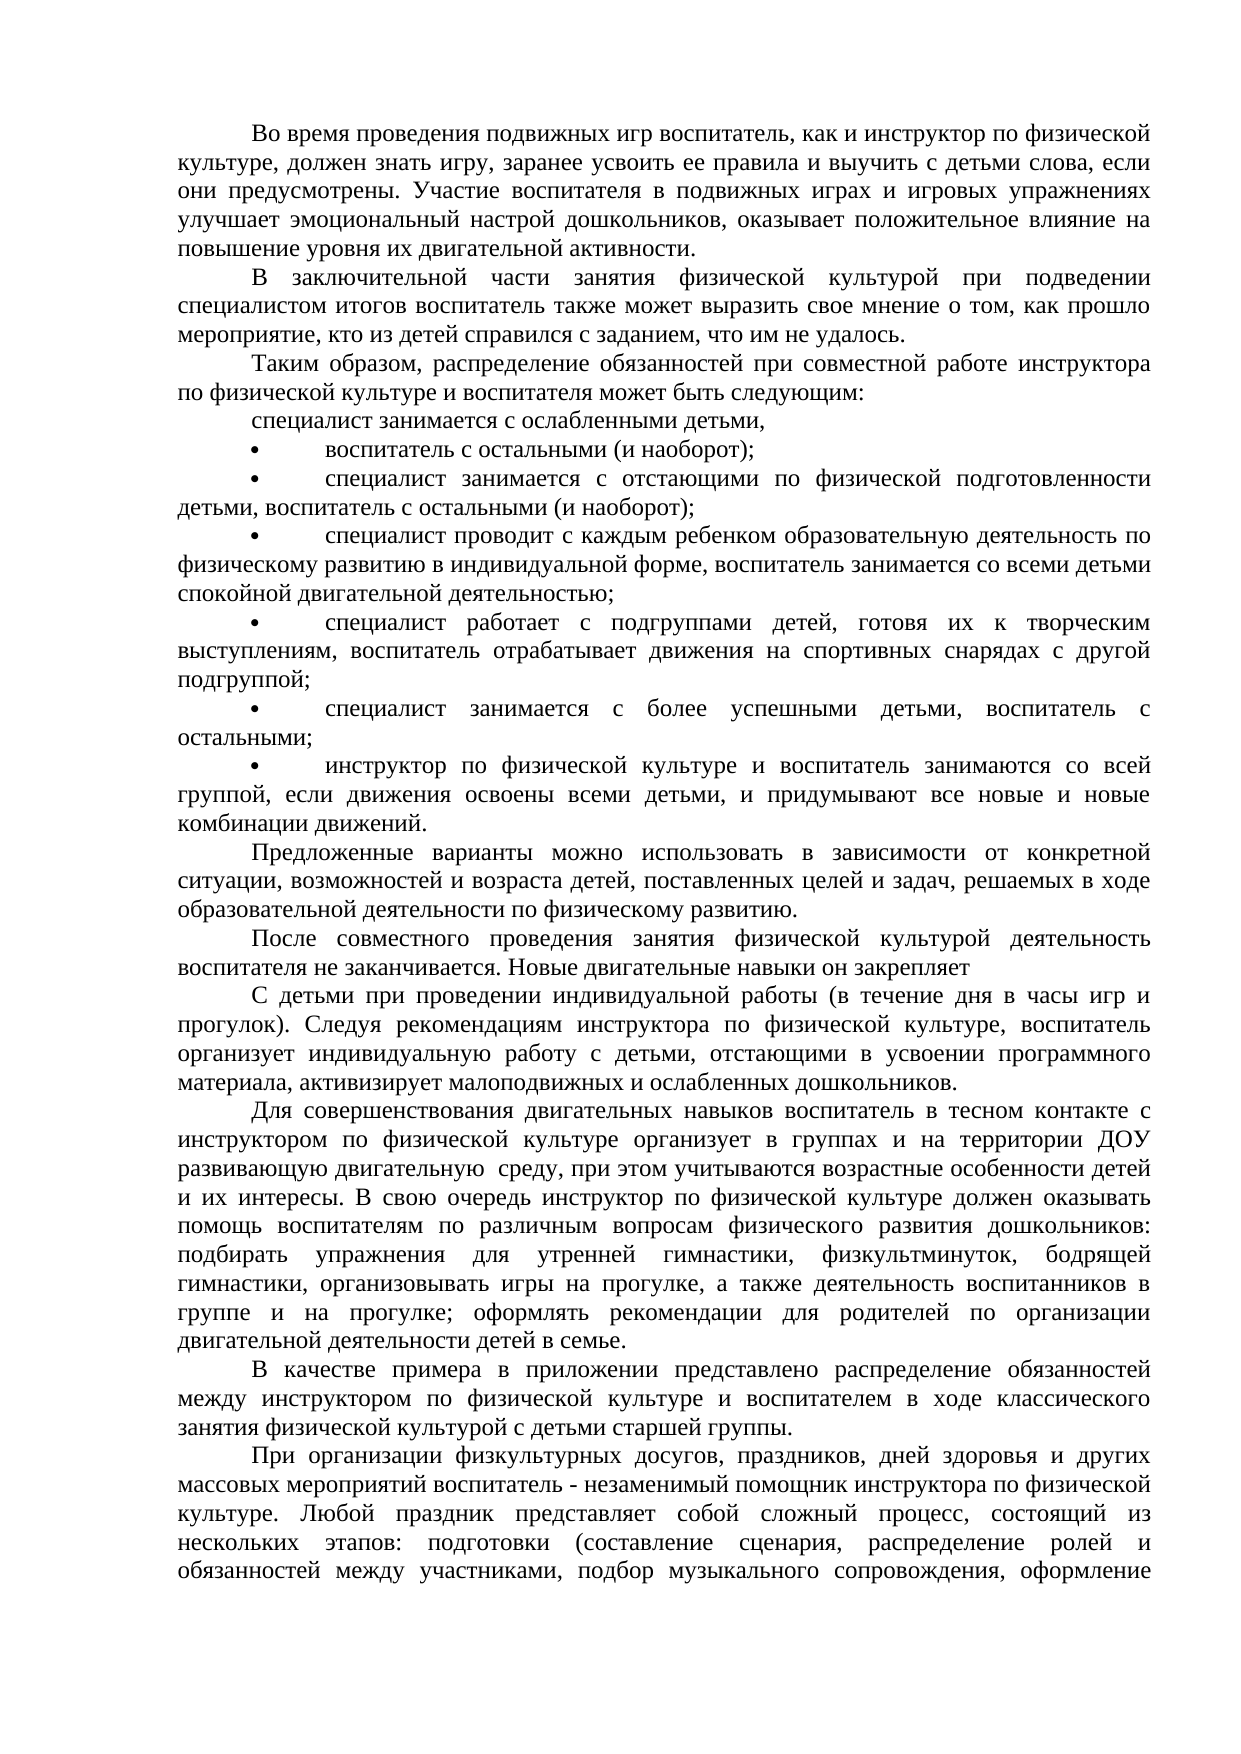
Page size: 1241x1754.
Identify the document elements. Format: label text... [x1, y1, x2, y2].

list инструктор по физической культуре и воспитатель занимаются со всей группой, если движения освоены всеми детьми, и придумывают все новые и новые комбинации движений. [177, 751, 1152, 837]
text После совместного проведения занятия физической культурой деятельность воспитателя не заканчивается. Новые двигательные навыки он закрепляет [177, 923, 1152, 981]
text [177, 1441, 1152, 1584]
text С детьми при проведении индивидуальной работы (в течение дня в часы игр и прогулок). Следуя рекомендациям инструктора по физической культуре, воспитатель организует индивидуальную работу с детьми, отстающими в усвоении программного материала, активизирует малоподвижных и ослабленных дошкольников. [177, 981, 1152, 1096]
text Для совершенствования двигательных навыков воспитатель в тесном контакте с инструктором по физической культуре организует в группах и на территории ДОУ развивающую двигательную среду, при этом учитываются возрастные особенности детей и их интересы. В свою очередь инструктор по физической культуре должен оказывать помощь воспитателям по различным вопросам физического развития дошкольников: подбирать упражнения для утренней гимнастики, физкультминуток, бодрящей гимнастики, организовывать игры на прогулке, а также деятельность воспитанников в группе и на прогулке; оформлять рекомендации для родителей по организации двигательной деятельности детей в семье. [177, 1096, 1152, 1354]
text Таким образом, распределение обязанностей при совместной работе инструктора по физической культуре и воспитателя может быть следующим: [177, 348, 1152, 406]
text В заключительной части занятия физической культурой при подведении специалистом итогов воспитатель также может выразить свое мнение о том, как прошло мероприятие, кто из детей справился с заданием, что им не удалось. [177, 262, 1152, 348]
list воспитатель с остальными (и наоборот); [177, 434, 1152, 463]
list специалист работает с подгруппами детей, готовя их к творческим выступлениям, воспитатель отрабатывает движения на спортивных снарядах с другой подгруппой; [177, 607, 1152, 693]
list специалист занимается с более успешными детьми, воспитатель с остальными; [177, 693, 1152, 751]
text Во время проведения подвижных игр воспитатель, как и инструктор по физической культуре, должен знать игру, заранее усвоить ее правила и выучить с детьми слова, если они предусмотрены. Участие воспитателя в подвижных играх и игровых упражнениях улучшает эмоциональный настрой дошкольников, оказывает положительное влияние на повышение уровня их двигательной активности. [177, 118, 1152, 262]
list специалист проводит с каждым ребенком образовательную деятельность по физическому развитию в индивидуальной форме, воспитатель занимается со всеми детьми спокойной двигательной деятельностью; [177, 521, 1152, 607]
text В качестве примера в приложении представлено распределение обязанностей между инструктором по физической культуре и воспитателем в ходе классического занятия физической культурой с детьми старшей группы. [177, 1354, 1152, 1441]
text специалист занимается с ослабленными детьми, [177, 406, 1152, 434]
text Предложенные варианты можно использовать в зависимости от конкретной ситуации, возможностей и возраста детей, поставленных целей и задач, решаемых в ходе образовательной деятельности по физическому развитию. [177, 837, 1152, 923]
list специалист занимается с отстающими по физической подготовленности детьми, воспитатель с остальными (и наоборот); [177, 463, 1152, 521]
